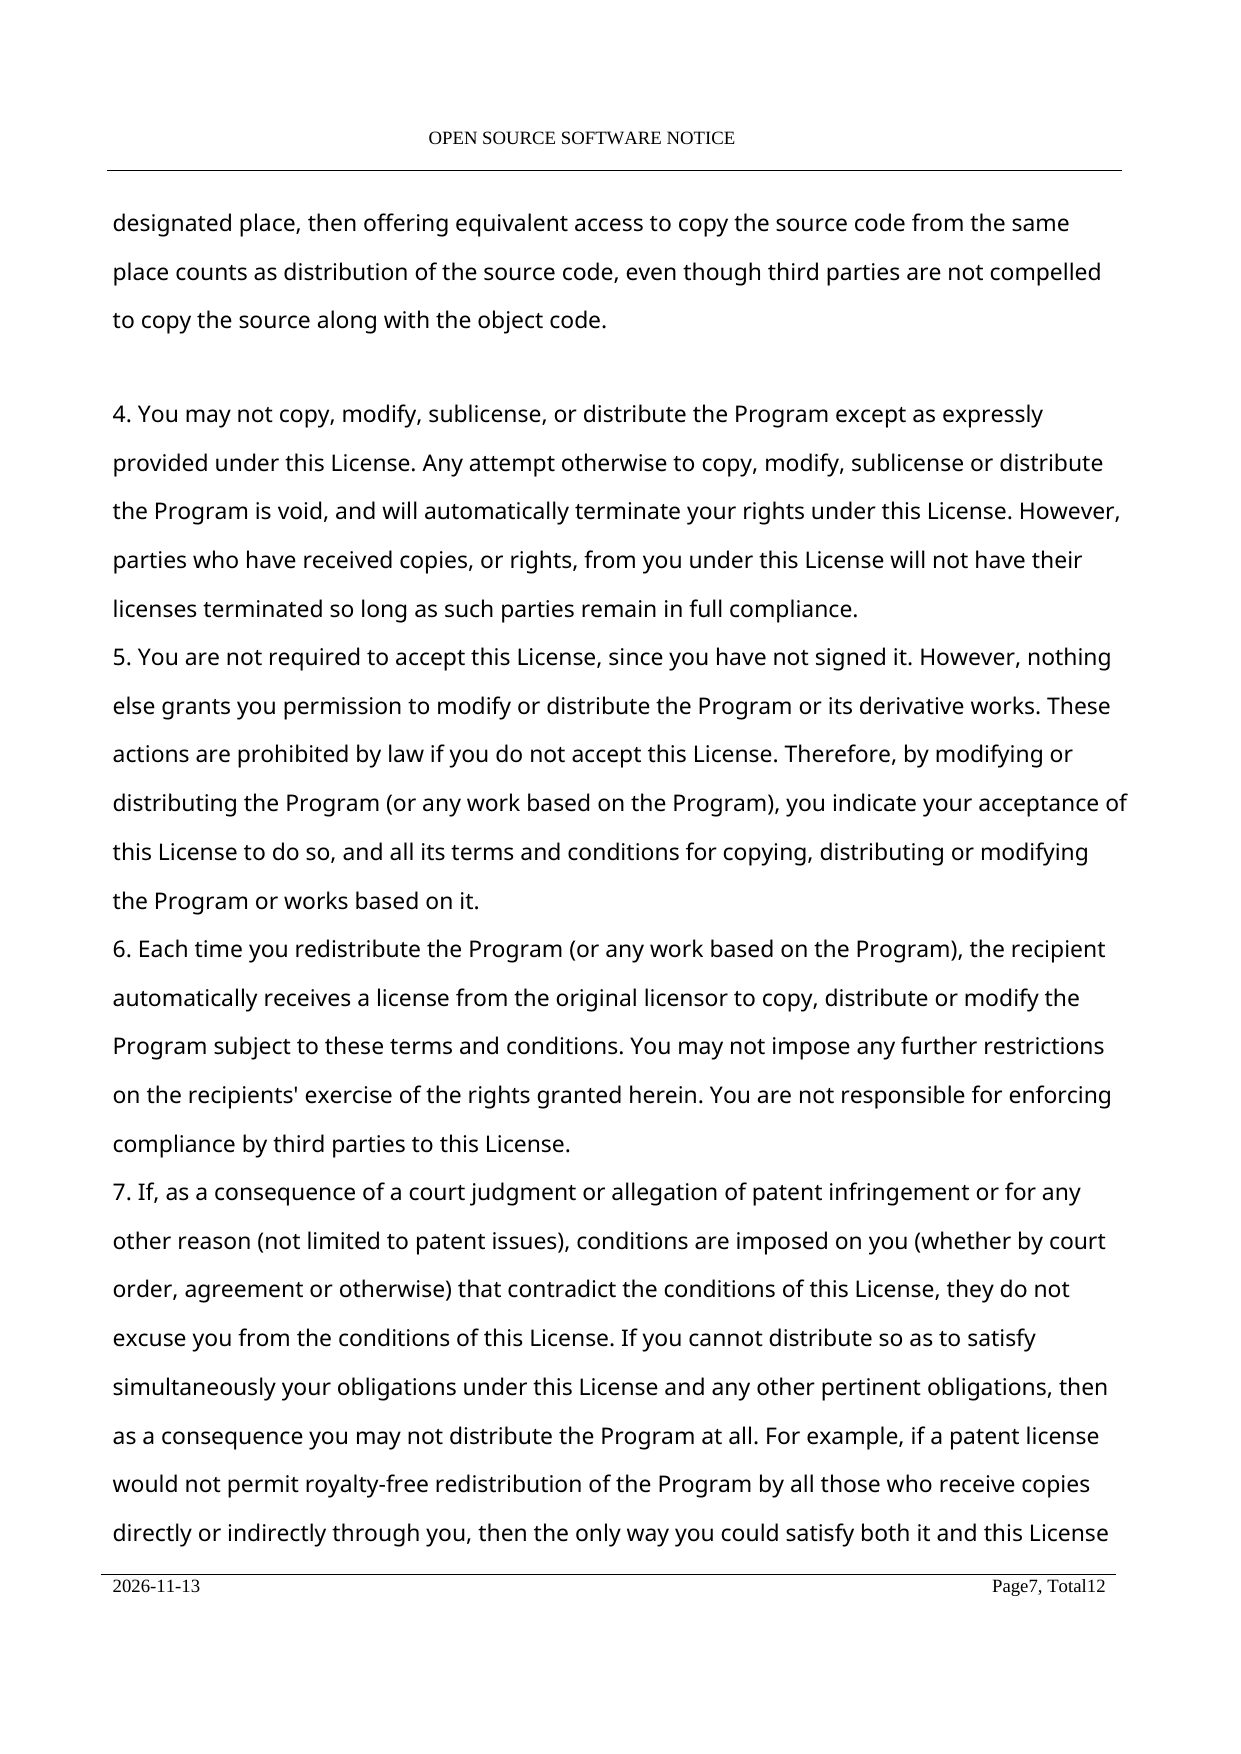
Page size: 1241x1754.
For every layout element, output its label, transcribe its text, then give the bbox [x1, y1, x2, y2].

text 5. You are not required to accept this License, since you have not signed it. However, nothing else grants you permission to modify or distribute the Program or its derivative works. These actions are prohibited by law if you do not accept this License. Therefore, by modifying or distributing the Program (or any work based on the Program), you indicate your acceptance of this License to do so, and all its terms and conditions for copying, distributing or modifying the Program or works based on it. [112, 640, 1128, 916]
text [112, 1175, 1128, 1549]
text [112, 206, 1128, 336]
text 4. You may not copy, modify, sublicense, or distribute the Program except as expressly provided under this License. Any attempt otherwise to copy, modify, sublicense or distribute the Program is void, and will automatically terminate your rights under this License. However, parties who have received copies, or rights, from you under this License will not have their licenses terminated so long as such parties remain in full compliance. [112, 397, 1128, 624]
text 6. Each time you redistribute the Program (or any work based on the Program), the recipient automatically receives a license from the original licensor to copy, distribute or modify the Program subject to these terms and conditions. You may not impose any further restrictions on the recipients' exercise of the rights granted herein. You are not responsible for enforcing compliance by third parties to this License. [112, 932, 1128, 1159]
